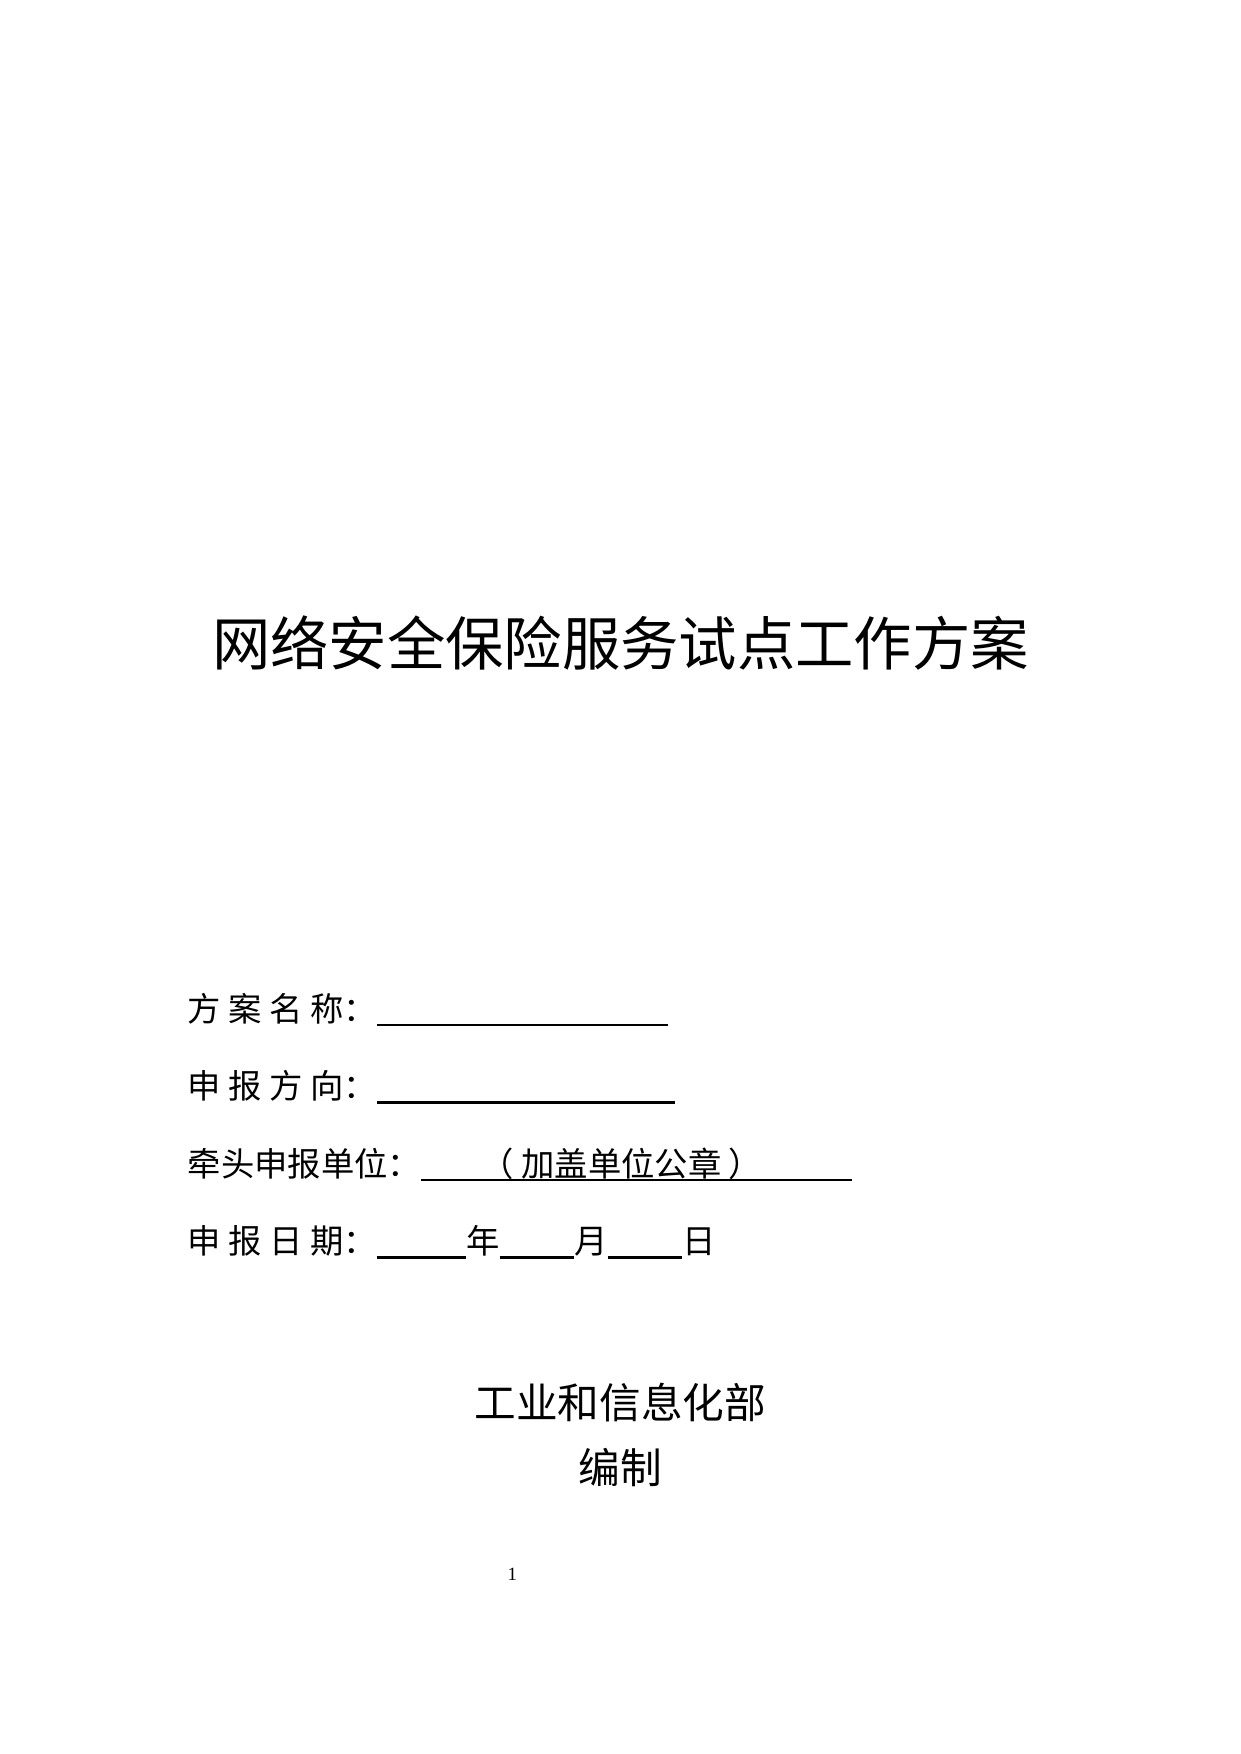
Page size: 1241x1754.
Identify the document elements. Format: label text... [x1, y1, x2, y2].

text 方 案 名 称： [187, 974, 1053, 1039]
text 编制 [187, 1433, 1053, 1498]
text 申 报 方 向： [187, 1052, 1053, 1117]
text 申 报 日 期： 年 月 日 [187, 1207, 1053, 1272]
text 网络安全保险服务试点工作方案 [187, 591, 1053, 689]
text 工业和信息化部 [187, 1368, 1053, 1433]
text 牵头申报单位： （ 加盖单位公章 ） [187, 1129, 1053, 1194]
